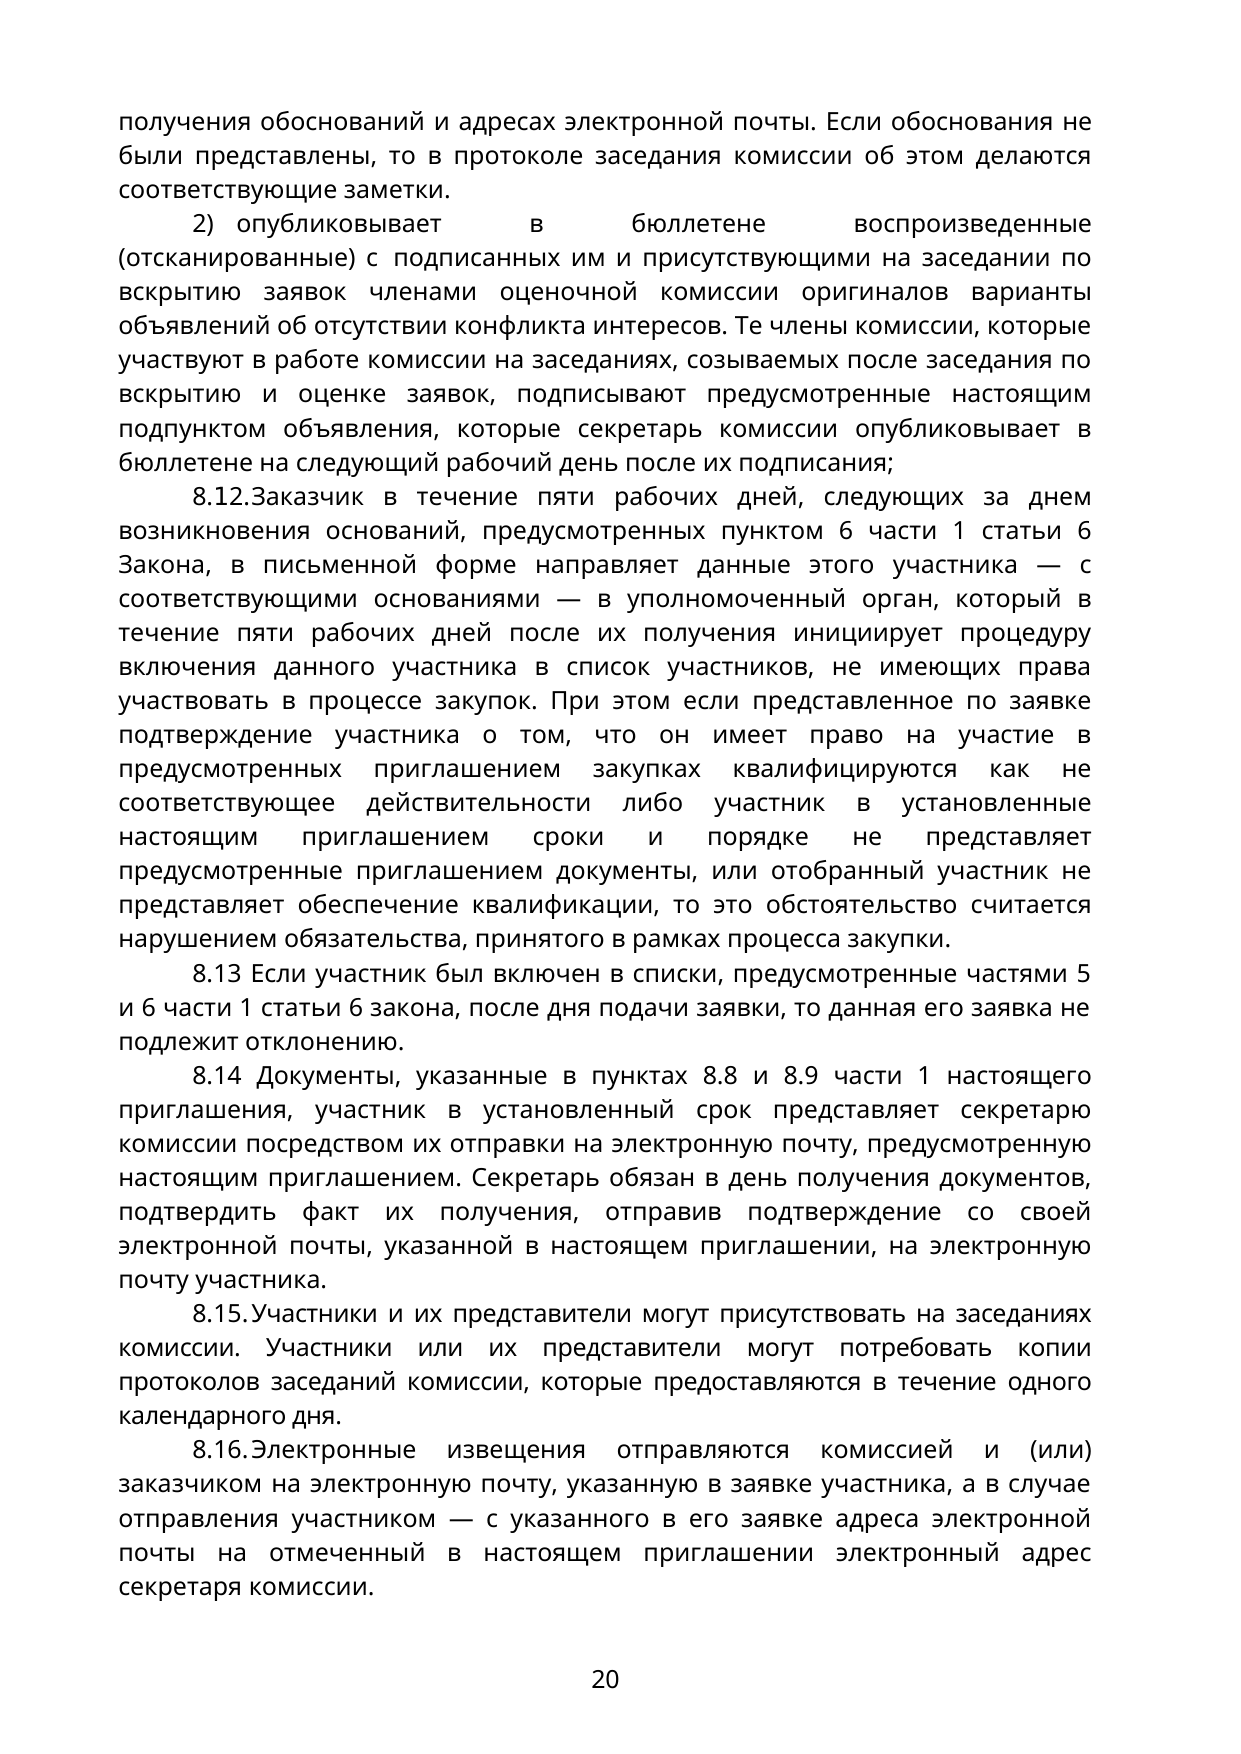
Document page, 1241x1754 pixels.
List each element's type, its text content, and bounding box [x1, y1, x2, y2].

text 8.12. Заказчик в течение пяти рабочих дней, следующих за днем возникновения оснований, предусмотренных пунктом 6 части 1 статьи 6 Закона, в письменной форме направляет данные этого участника — с соответствующими основаниями — в уполномоченный орган, который в течение пяти рабочих дней после их получения инициирует процедуру включения данного участника в список участников, не имеющих права участвовать в процессе закупок. При этом если представленное по заявке подтверждение участника о том, что он имеет право на участие в предусмотренных приглашением закупках квалифицируются как не соответствующее действительности либо участник в установленные настоящим приглашением сроки и порядке не представляет предусмотренные приглашением документы, или отобранный участник не представляет обеспечение квалификации, то это обстоятельство считается нарушением обязательства, принятого в рамках процесса закупки. [118, 478, 1092, 955]
text 8.14 Документы, указанные в пунктах 8.8 и 8.9 части 1 настоящего приглашения, участник в установленный срок представляет секретарю комиссии посредством их отправки на электронную почту, предусмотренную настоящим приглашением. Секретарь обязан в день получения документов, подтвердить факт их получения, отправив подтверждение со своей электронной почты, указанной в настоящем приглашении, на электронную почту участника. [118, 1057, 1092, 1296]
text 2) опубликовывает в бюллетене воспроизведенные (отсканированные) с подписанных им и присутствующими на заседании по вскрытию заявок членами оценочной комиссии оригиналов варианты объявлений об отсутствии конфликта интересов. Те члены комиссии, которые участвуют в работе комиссии на заседаниях, созываемых после заседания по вскрытию и оценке заявок, подписывают предусмотренные настоящим подпунктом объявления, которые секретарь комиссии опубликовывает в бюллетене на следующий рабочий день после их подписания; [118, 206, 1092, 478]
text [118, 103, 1092, 206]
text 8.16. Электронные извещения отправляются комиссией и (или) заказчиком на электронную почту, указанную в заявке участника, а в случае отправления участником — с указанного в его заявке адреса электронной почты на отмеченный в настоящем приглашении электронный адрес секретаря комиссии. [118, 1432, 1092, 1602]
text 8.15. Участники и их представители могут присутствовать на заседаниях комиссии. Участники или их представители могут потребовать копии протоколов заседаний комиссии, которые предоставляются в течение одного календарного дня. [118, 1296, 1092, 1432]
text 8.13 Если участник был включен в списки, предусмотренные частями 5 и 6 части 1 статьи 6 закона, после дня подачи заявки, то данная его заявка не подлежит отклонению. [118, 955, 1092, 1057]
